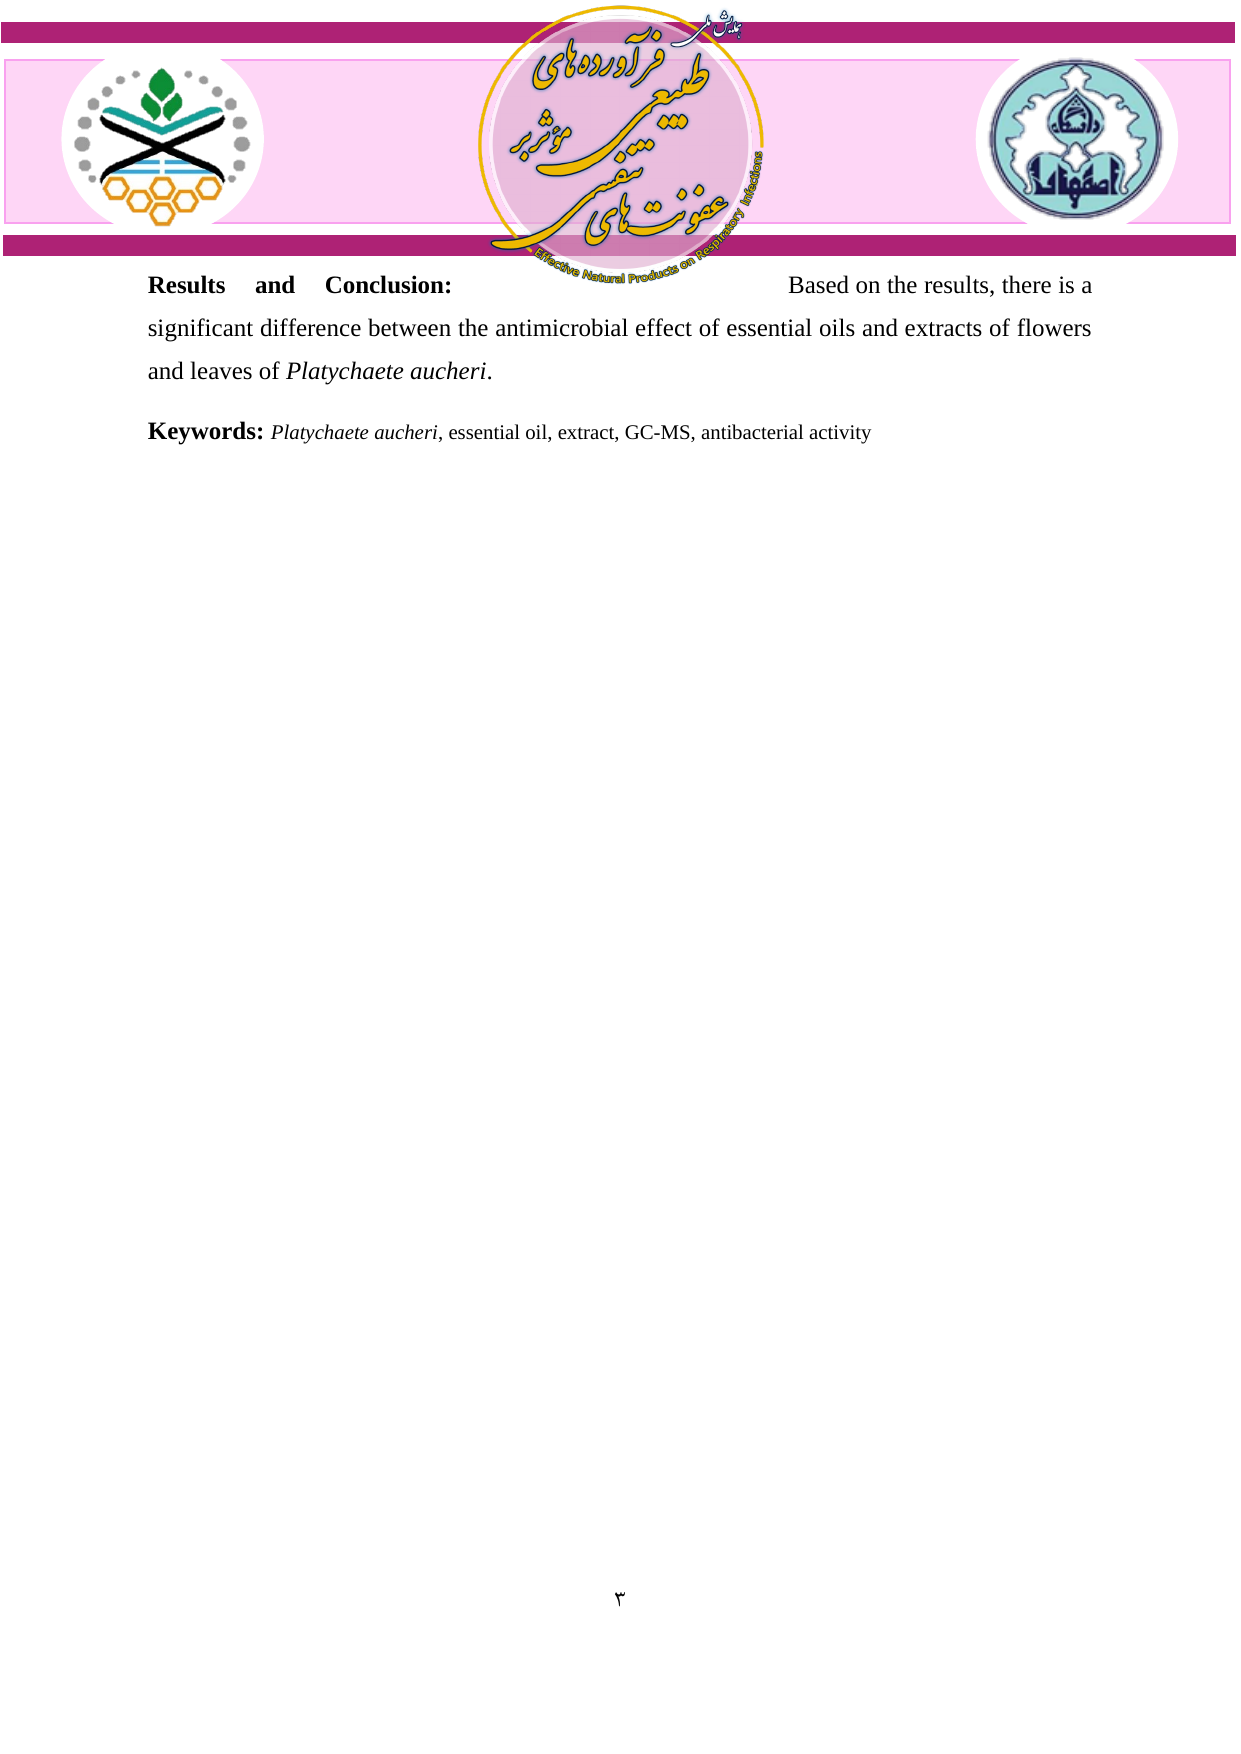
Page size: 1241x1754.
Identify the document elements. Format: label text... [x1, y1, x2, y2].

picture [71, 63, 254, 230]
text Keywords: Platychaete aucheri, essential oil, extract, GC-MS, antibacterial activity [148, 416, 1092, 445]
picture [985, 56, 1167, 223]
picture [471, 0, 769, 141]
text Results and Conclusion: Based on the results, there is a significant difference between the antimicrobial effect of essential oils and extracts of flowers and leaves of Platychaete aucheri. [148, 141, 1092, 385]
